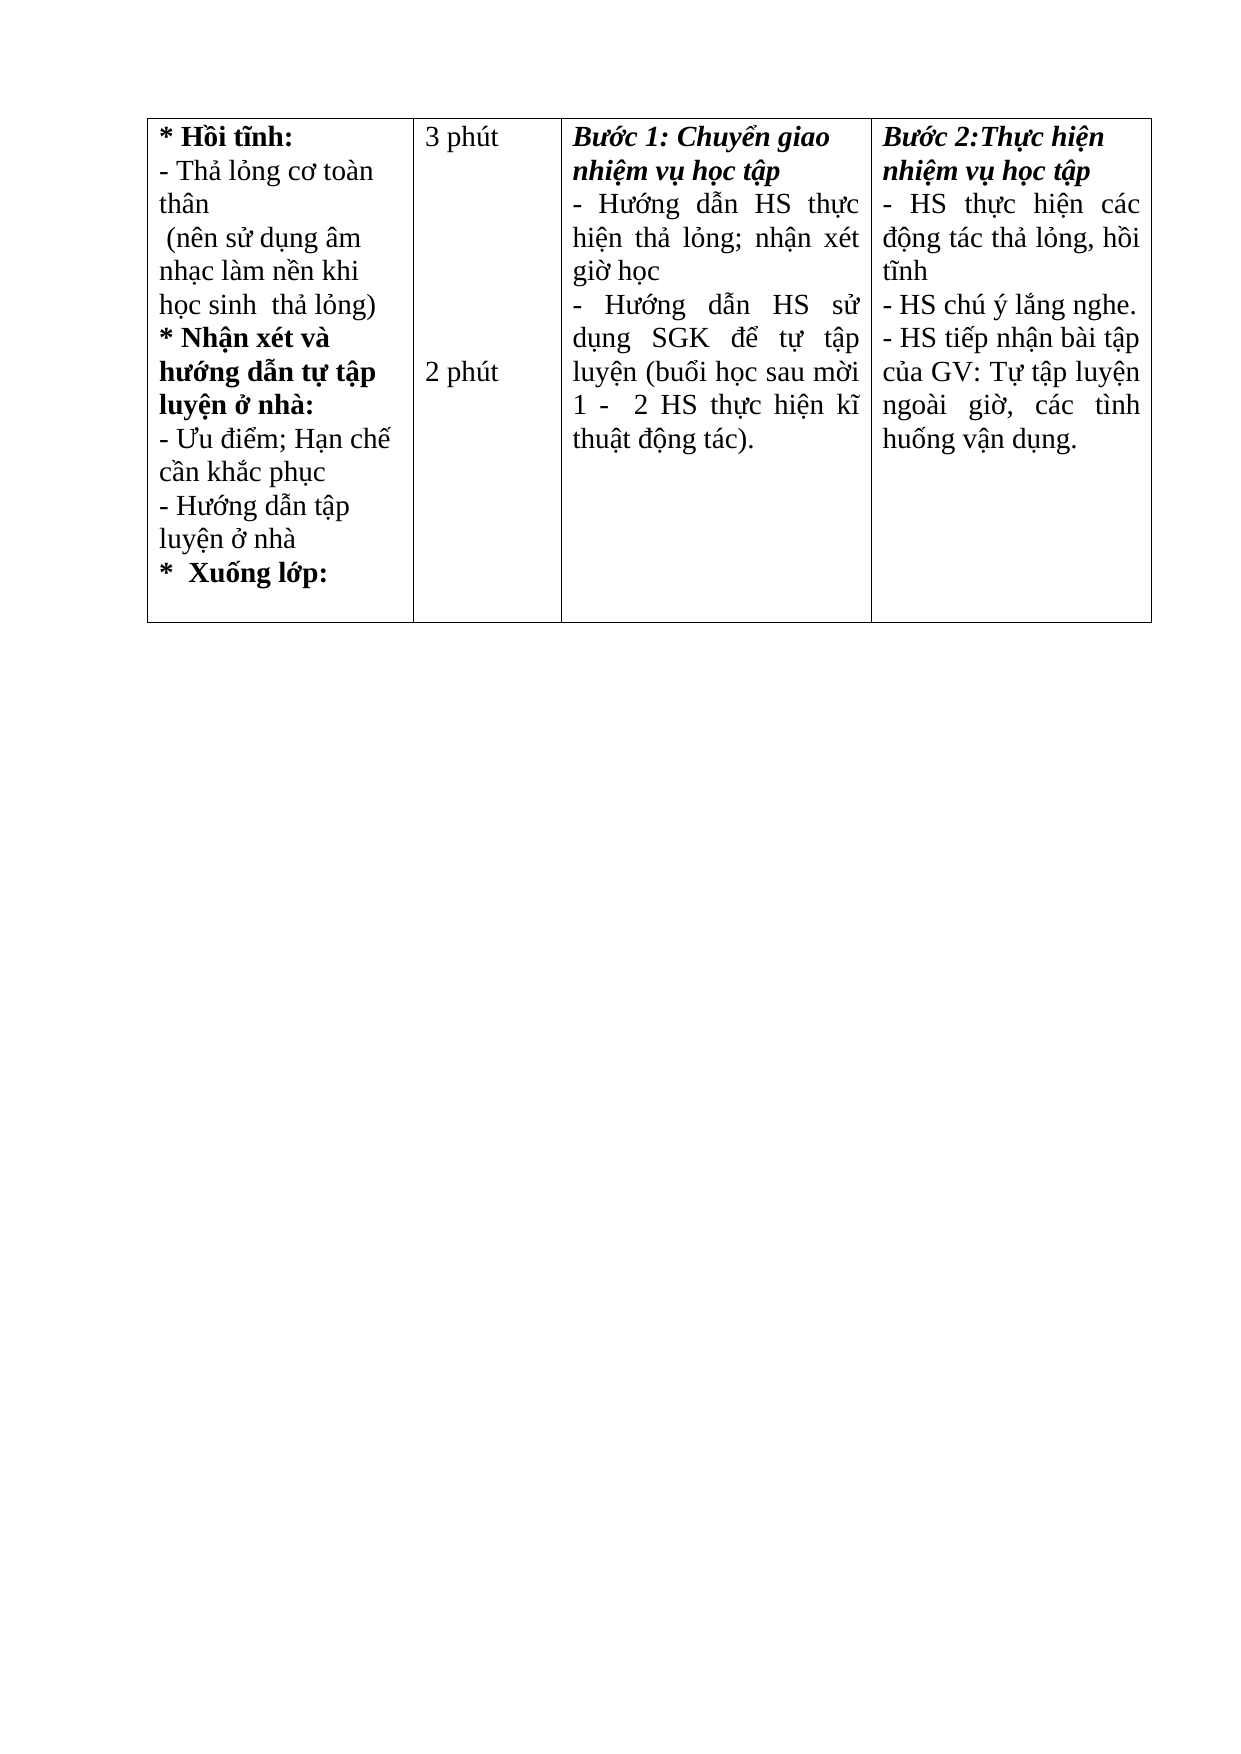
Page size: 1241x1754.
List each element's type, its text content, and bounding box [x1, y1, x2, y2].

table_cell * Hồi tĩnh: - Thả lỏng cơ toàn thân (nên sử dụng âm nhạc làm nền khi học sinh thả lỏng) * Nhận xét và hướng dẫn tự tập luyện ở nhà: - Ưu điểm; Hạn chế cần khắc phục - Hướng dẫn tập luyện ở nhà * Xuống lớp: [148, 119, 413, 622]
table_cell Bước 2:Thực hiện nhiệm vụ học tập - HS thực hiện các động tác thả lỏng, hồi tĩnh - HS chú ý lắng nghe. - HS tiếp nhận bài tập của GV: Tự tập luyện ngoài giờ, các tình huống vận dụng. [872, 119, 1151, 622]
table_cell Bước 1: Chuyển giao nhiệm vụ học tập - Hướng dẫn HS thực hiện thả lỏng; nhận xét giờ học - Hướng dẫn HS sử dụng SGK để tự tập luyện (buổi học sau mời 1 - 2 HS thực hiện kĩ thuật động tác). [562, 119, 871, 622]
table_cell 3 phút 2 phút [414, 119, 561, 622]
